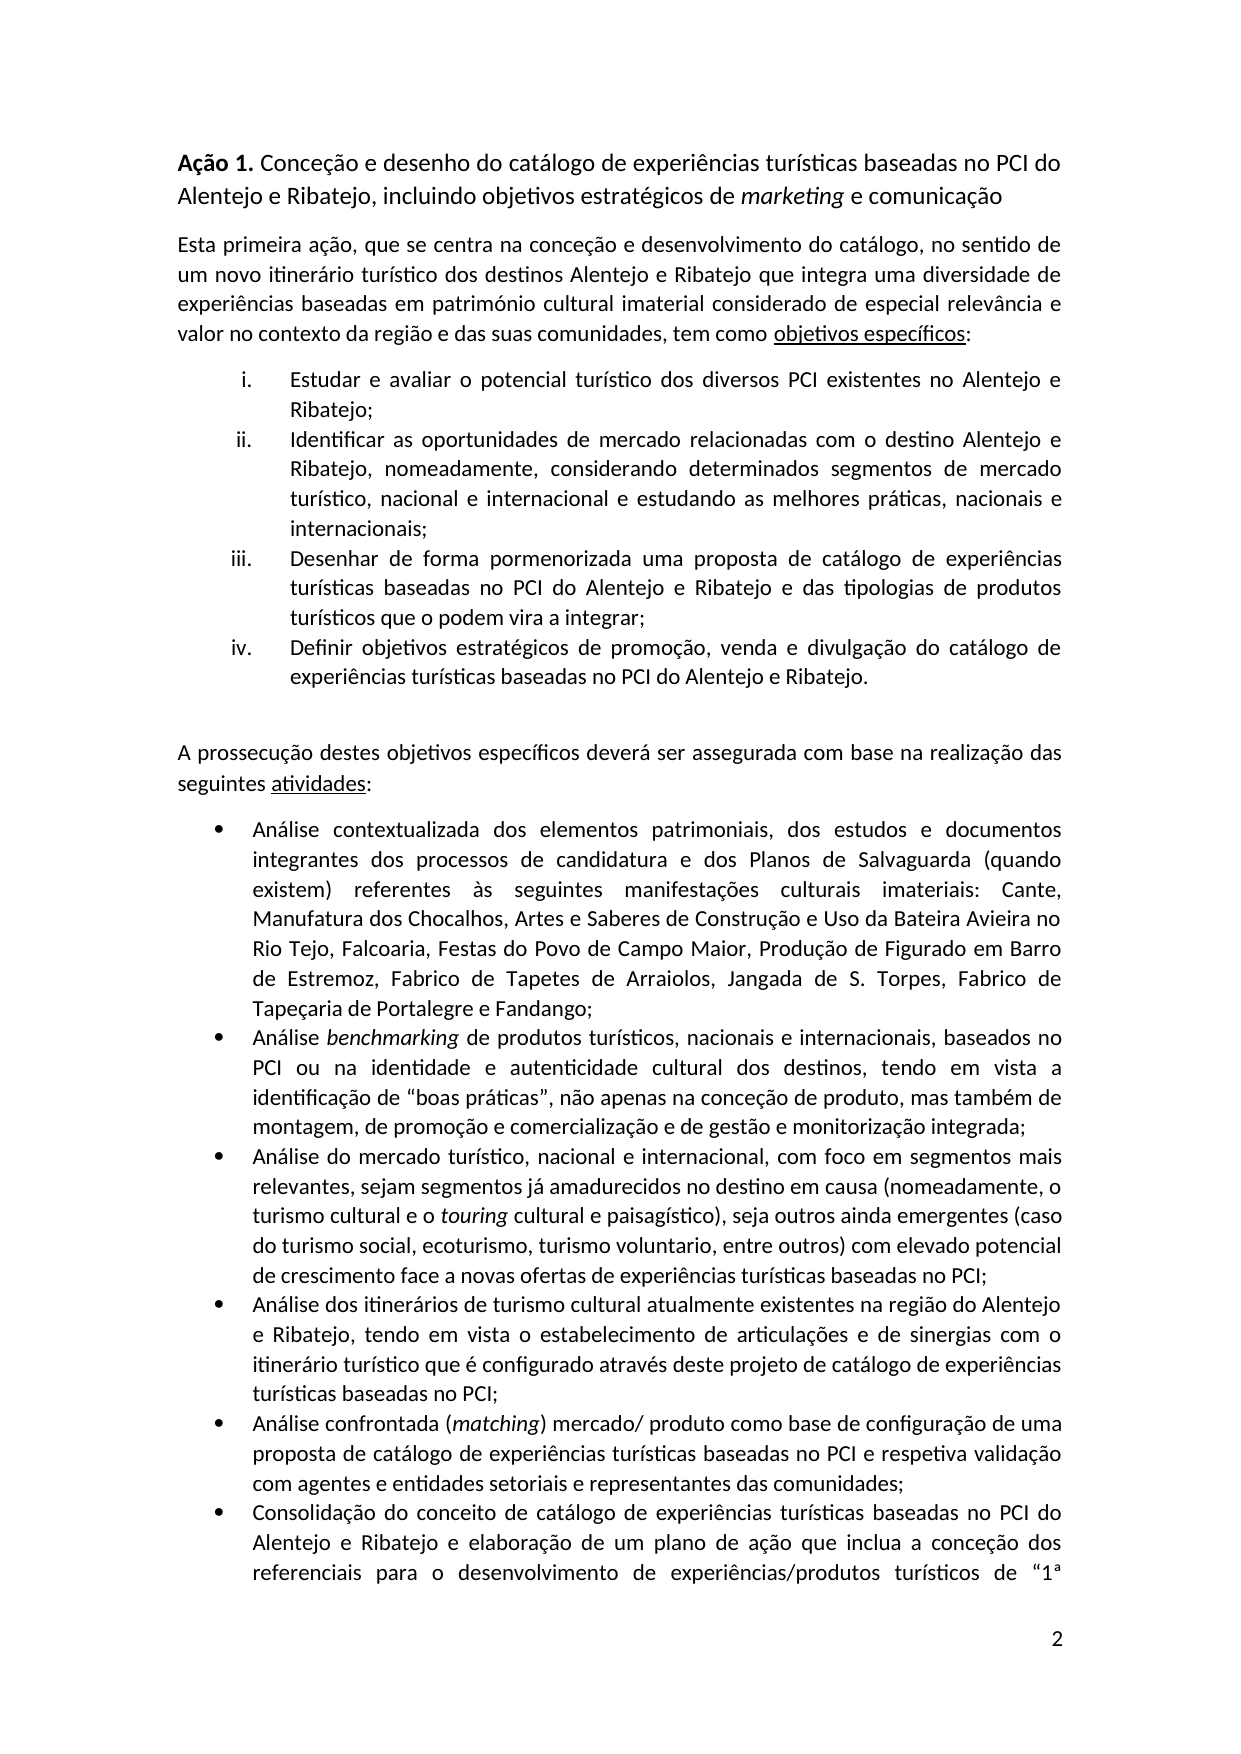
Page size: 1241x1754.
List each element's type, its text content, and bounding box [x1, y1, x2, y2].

text Ação 1. Conceção e desenho do catálogo de experiências turísticas baseadas no PCI do Alentejo e Ribatejo, incluindo objetivos estratégicos de marketing e comunicação [177, 148, 1063, 211]
text A prossecução destes objetivos específicos deverá ser assegurada com base na realização das seguintes atividades: [177, 738, 1063, 797]
list Análise do mercado turístico, nacional e internacional, com foco em segmentos mais relevantes, sejam segmentos já amadurecidos no destino em causa (nomeadamente, o turismo cultural e o touring cultural e paisagístico), seja outros ainda emergentes (caso do turismo social, ecoturismo, turismo voluntario, entre outros) com elevado potencial de crescimento face a novas ofertas de experiências turísticas baseadas no PCI; [215, 1142, 1063, 1289]
list Análise benchmarking de produtos turísticos, nacionais e internacionais, baseados no PCI ou na identidade e autenticidade cultural dos destinos, tendo em vista a identificação de “boas práticas”, não apenas na conceção de produto, mas também de montagem, de promoção e comercialização e de gestão e monitorização integrada; [215, 1023, 1063, 1140]
list Análise confrontada (matching) mercado/ produto como base de configuração de uma proposta de catálogo de experiências turísticas baseadas no PCI e respetiva validação com agentes e entidades setoriais e representantes das comunidades; [215, 1409, 1063, 1497]
list Identificar as oportunidades de mercado relacionadas com o destino Alentejo e Ribatejo, nomeadamente, considerando determinados segmentos de mercado turístico, nacional e internacional e estudando as melhores práticas, nacionais e internacionais; [252, 425, 1063, 542]
text Esta primeira ação, que se centra na conceção e desenvolvimento do catálogo, no sentido de um novo itinerário turístico dos destinos Alentejo e Ribatejo que integra uma diversidade de experiências baseadas em património cultural imaterial considerado de especial relevância e valor no contexto da região e das suas comunidades, tem como objetivos específicos: [177, 230, 1063, 347]
list Desenhar de forma pormenorizada uma proposta de catálogo de experiências turísticas baseadas no PCI do Alentejo e Ribatejo e das tipologias de produtos turísticos que o podem vira a integrar; [252, 544, 1063, 631]
list Definir objetivos estratégicos de promoção, venda e divulgação do catálogo de experiências turísticas baseadas no PCI do Alentejo e Ribatejo. [252, 633, 1063, 690]
list Análise contextualizada dos elementos patrimoniais, dos estudos e documentos integrantes dos processos de candidatura e dos Planos de Salvaguarda (quando existem) referentes às seguintes manifestações culturais imateriais: Cante, Manufatura dos Chocalhos, Artes e Saberes de Construção e Uso da Bateira Avieira no Rio Tejo, Falcoaria, Festas do Povo de Campo Maior, Produção de Figurado em Barro de Estremoz, Fabrico de Tapetes de Arraiolos, Jangada de S. Torpes, Fabrico de Tapeçaria de Portalegre e Fandango; [215, 816, 1063, 1022]
list Análise dos itinerários de turismo cultural atualmente existentes na região do Alentejo e Ribatejo, tendo em vista o estabelecimento de articulações e de sinergias com o itinerário turístico que é configurado através deste projeto de catálogo de experiências turísticas baseadas no PCI; [215, 1291, 1063, 1408]
list Estudar e avaliar o potencial turístico dos diversos PCI existentes no Alentejo e Ribatejo; [252, 366, 1063, 423]
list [215, 1498, 1063, 1586]
